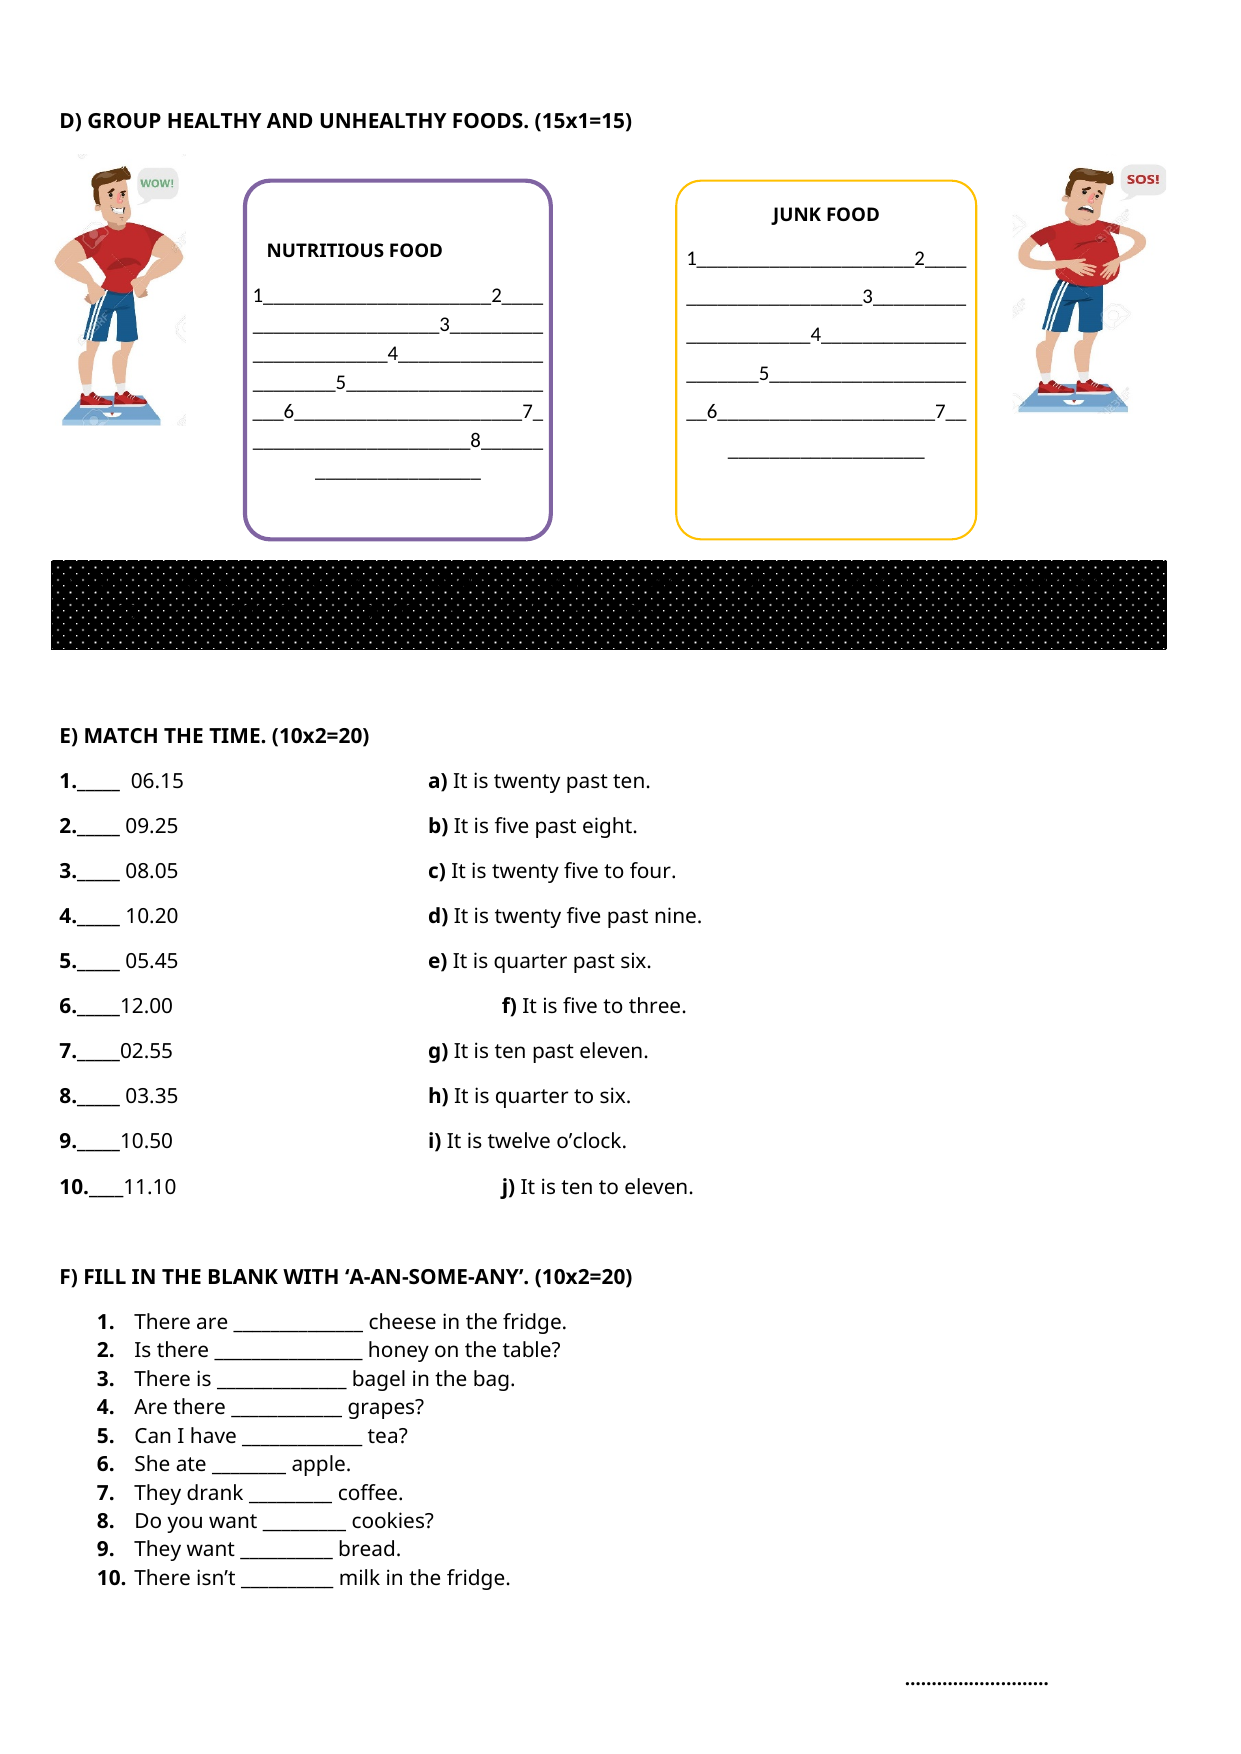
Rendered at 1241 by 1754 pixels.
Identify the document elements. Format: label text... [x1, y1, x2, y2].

list Do you want _________ cookies? [97, 1506, 1181, 1534]
picture [1012, 154, 1167, 414]
text 7._____02.55 g) It is ten past eleven. [59, 1036, 1181, 1065]
text 1._____ 06.15 a) It is twenty past ten. [59, 766, 1181, 794]
list Are there ____________ grapes? [97, 1392, 1181, 1421]
list There are ______________ cheese in the fridge. [97, 1307, 1181, 1336]
list She ate ________ apple. [97, 1449, 1181, 1478]
text 8._____ 03.35 h) It is quarter to six. [59, 1082, 1181, 1110]
list They want __________ bread. [97, 1534, 1181, 1563]
picture [51, 154, 186, 426]
text 2._____ 09.25 b) It is five past eight. [59, 811, 1181, 839]
text 4._____ 10.20 d) It is twenty five past nine. [59, 901, 1181, 929]
text 5._____ 05.45 e) It is quarter past six. [59, 946, 1181, 975]
text 6._____12.00 f) It is five to three. [59, 991, 1181, 1020]
list Is there ________________ honey on the table? [97, 1336, 1181, 1364]
list There is ______________ bagel in the bag. [97, 1364, 1181, 1392]
picture [52, 562, 1166, 649]
text 9._____10.50 i) It is twelve o’clock. [59, 1127, 1181, 1155]
text E) MATCH THE TIME. (10x2=20) [59, 721, 1181, 749]
text 10.____11.10 j) It is ten to eleven. [59, 1172, 1181, 1200]
text F) FILL IN THE BLANK WITH ‘A-AN-SOME-ANY’. (10x2=20) [59, 1262, 1181, 1290]
list They drank _________ coffee. [97, 1478, 1181, 1506]
list Can I have _____________ tea? [97, 1421, 1181, 1449]
list There isn’t __________ milk in the fridge. [97, 1563, 1181, 1591]
text 3._____ 08.05 c) It is twenty five to four. [59, 856, 1181, 884]
text D) GROUP HEALTHY AND UNHEALTHY FOODS. (15x1=15) [59, 106, 1181, 134]
